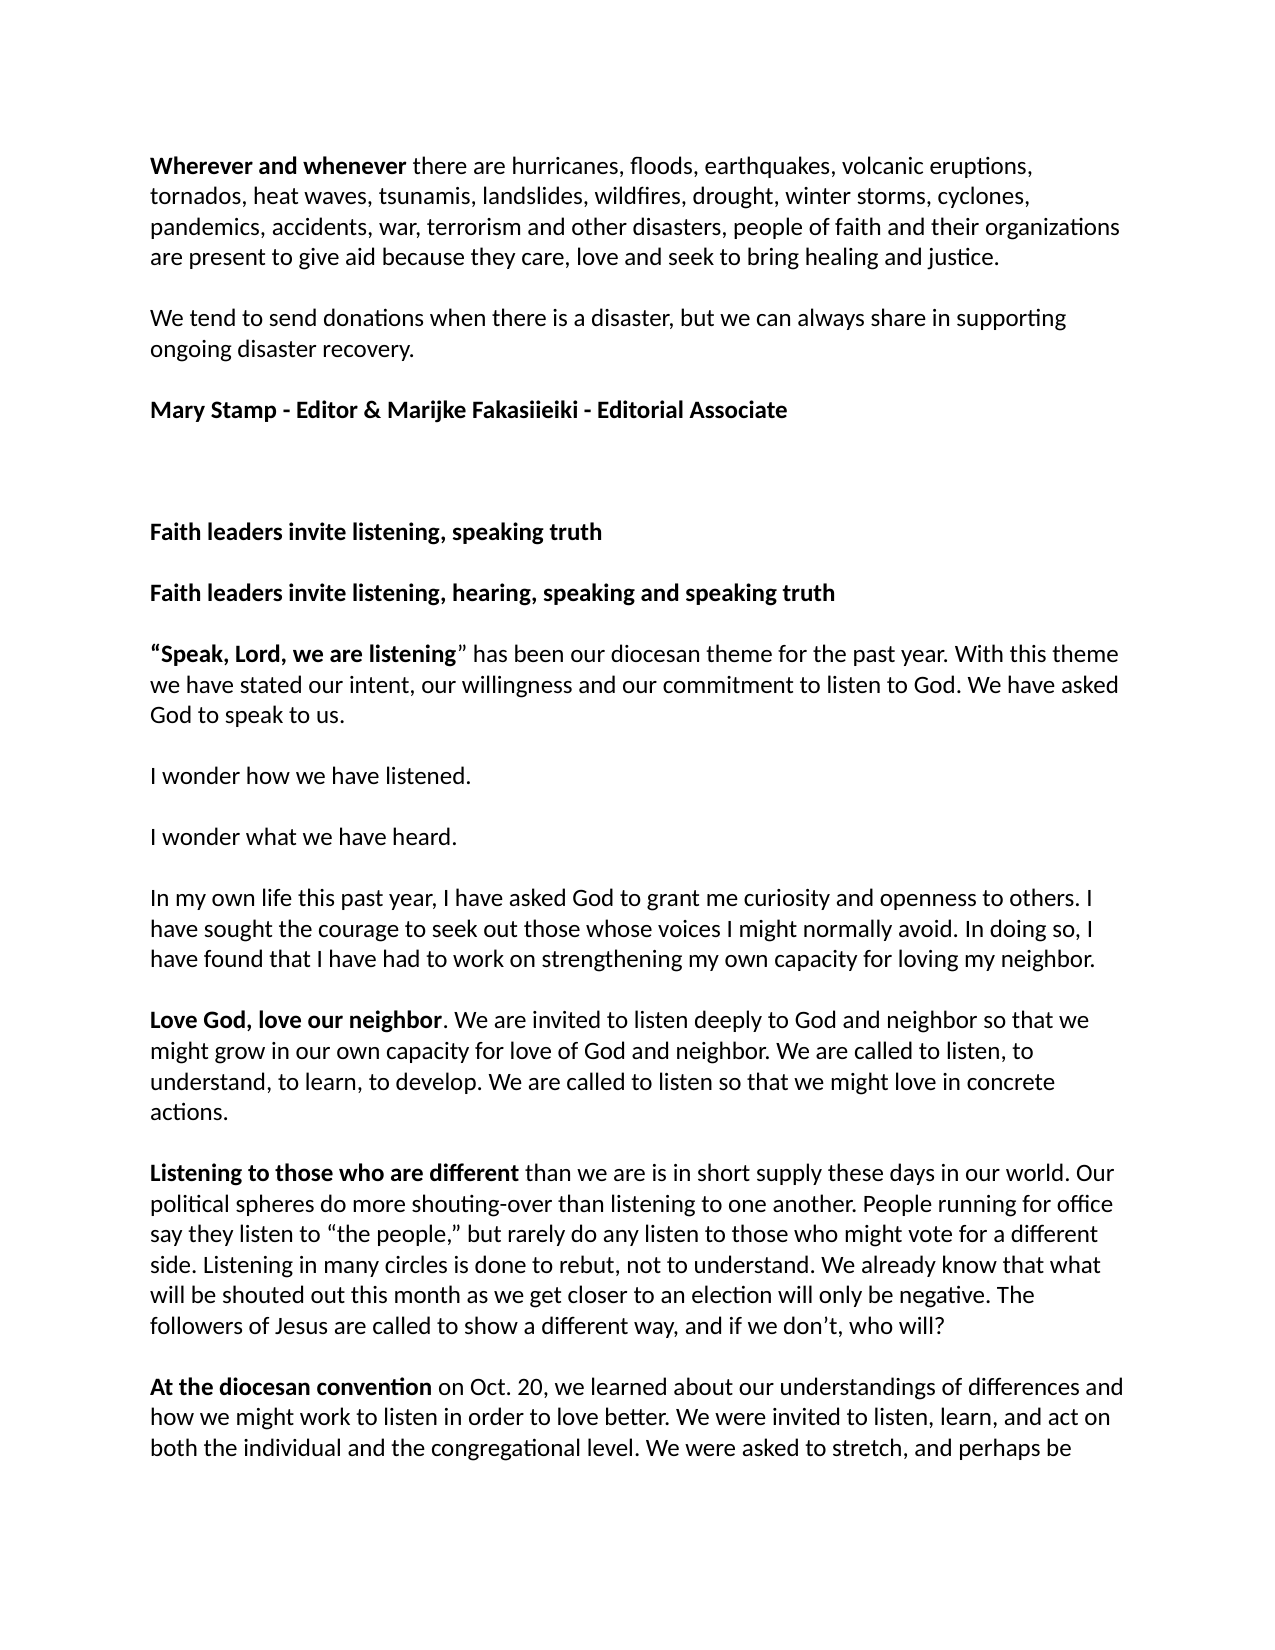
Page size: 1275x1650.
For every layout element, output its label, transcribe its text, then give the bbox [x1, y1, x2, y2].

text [150, 1371, 1125, 1462]
text In my own life this past year, I have asked God to grant me curiosity and openness to others. I have sought the courage to seek out those whose voices I might normally avoid. In doing so, I have found that I have had to work on strengthening my own capacity for loving my neighbor. [150, 882, 1125, 974]
text Faith leaders invite listening, hearing, speaking and speaking truth [150, 577, 1125, 608]
text Mary Stamp - Editor & Marijke Fakasiieiki - Editorial Associate [150, 394, 1125, 425]
text Wherever and whenever there are hurricanes, floods, earthquakes, volcanic eruptions, tornados, heat waves, tsunamis, landslides, wildfires, drought, winter storms, cyclones, pandemics, accidents, war, terrorism and other disasters, people of faith and their organizations are present to give aid because they care, love and seek to bring healing and justice. [150, 150, 1125, 272]
text Listening to those who are different than we are is in short supply these days in our world. Our political spheres do more shouting-over than listening to one another. People running for office say they listen to “the people,” but rarely do any listen to those who might vote for a different side. Listening in many circles is done to rebut, not to understand. We already know that what will be shouted out this month as we get closer to an election will only be negative. The followers of Jesus are called to show a different way, and if we don’t, who will? [150, 1157, 1125, 1340]
text Love God, love our neighbor. We are invited to listen deeply to God and neighbor so that we might grow in our own capacity for love of God and neighbor. We are called to listen, to understand, to learn, to develop. We are called to listen so that we might love in concrete actions. [150, 1004, 1125, 1127]
text We tend to send donations when there is a disaster, but we can always share in supporting ongoing disaster recovery. [150, 303, 1125, 364]
text I wonder what we have heard. [150, 821, 1125, 852]
text I wonder how we have listened. [150, 760, 1125, 791]
text Faith leaders invite listening, speaking truth [150, 516, 1125, 547]
text “Speak, Lord, we are listening” has been our diocesan theme for the past year. With this theme we have stated our intent, our willingness and our commitment to listen to God. We have asked God to speak to us. [150, 638, 1125, 730]
